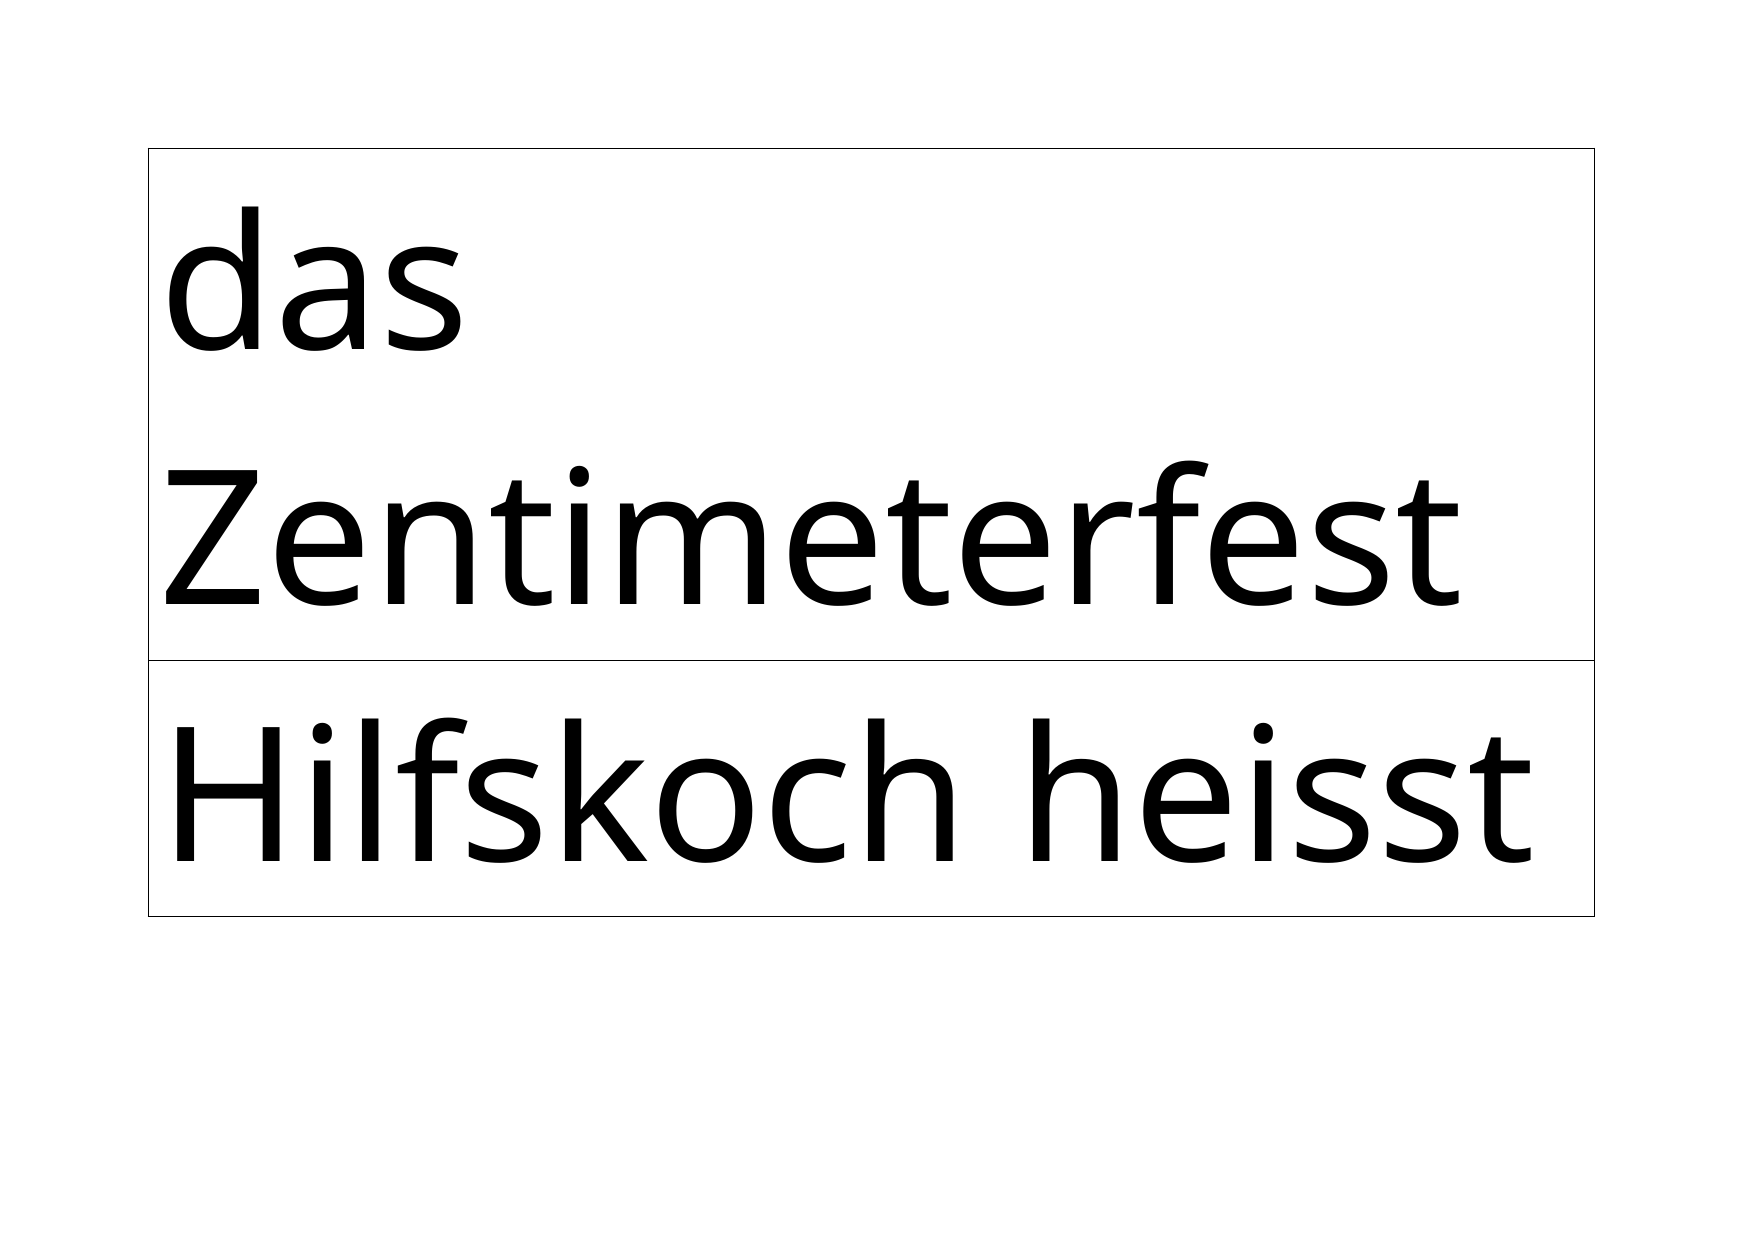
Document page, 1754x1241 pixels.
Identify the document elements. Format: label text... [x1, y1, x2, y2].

table_cell das Zentimeterfest [149, 149, 1594, 659]
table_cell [149, 661, 1594, 916]
